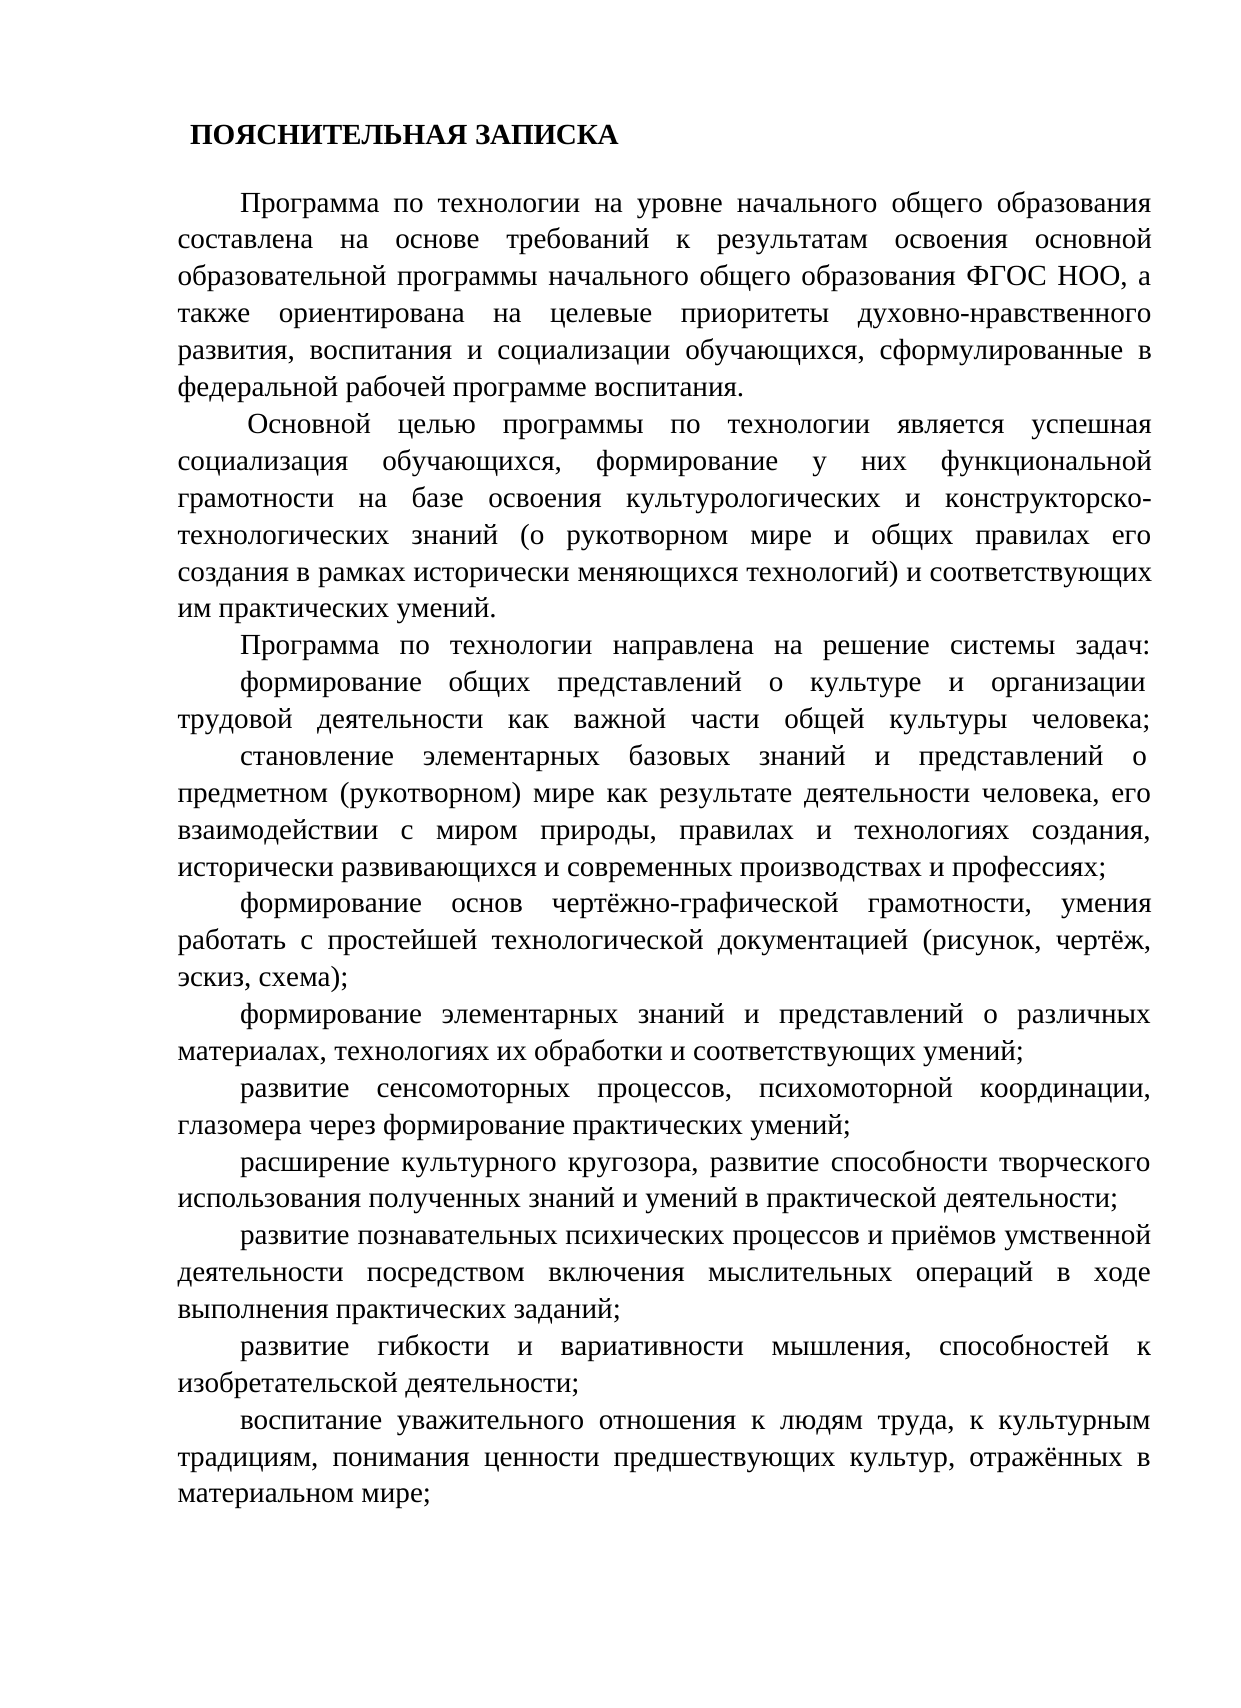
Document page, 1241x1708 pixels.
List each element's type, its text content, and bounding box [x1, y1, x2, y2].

text развитие гибкости и вариативности мышления, способностей к изобретательской деятельности; [177, 1328, 1151, 1398]
text развитие познавательных психических процессов и приёмов умственной деятельности посредством включения мыслительных операций в ходе выполнения практических заданий; [177, 1217, 1151, 1325]
text трудовой деятельности как важной части общей культуры человека; становление элементарных базовых знаний и представлений о [177, 701, 1151, 772]
text Программа по технологии на уровне начального общего образования составлена на основе требований к результатам освоения основной образовательной программы начального общего образования ФГОС НОО, а также ориентирована на целевые приоритеты духовно-нравственного развития, воспитания и социализации обучающихся, сформулированные в федеральной рабочей программе воспитания. [177, 185, 1152, 403]
text Программа по технологии направлена на решение системы задач: формирование общих представлений о культуре и организации [240, 627, 1152, 698]
text расширение культурного кругозора, развитие способности творческого использования полученных знаний и умений в практической деятельности; [177, 1144, 1151, 1214]
text ПОЯСНИТЕЛЬНАЯ ЗАПИСКА [190, 117, 1163, 151]
text воспитание уважительного отношения к людям труда, к культурным традициям, понимания ценности предшествующих культур, отражённых в материальном мире; [177, 1402, 1151, 1509]
text формирование основ чертёжно-графической грамотности, умения работать с простейшей технологической документацией (рисунок, чертёж, эскиз, схема); [177, 886, 1152, 993]
text предметном (рукотворном) мире как результате деятельности человека, его взаимодействии с миром природы, правилах и технологиях создания, исторически развивающихся и современных производствах и профессиях; [177, 775, 1152, 882]
text Основной целью программы по технологии является успешная социализация обучающихся, формирование у них функциональной грамотности на базе освоения культурологических и конструкторско- технологических знаний (о рукотворном мире и общих правилах его создания в рамках исторически меняющихся технологий) и соответствующих им практических умений. [177, 406, 1153, 624]
text формирование элементарных знаний и представлений о различных материалах, технологиях их обработки и соответствующих умений; [177, 996, 1152, 1067]
text развитие сенсомоторных процессов, психомоторной координации, глазомера через формирование практических умений; [177, 1070, 1151, 1140]
